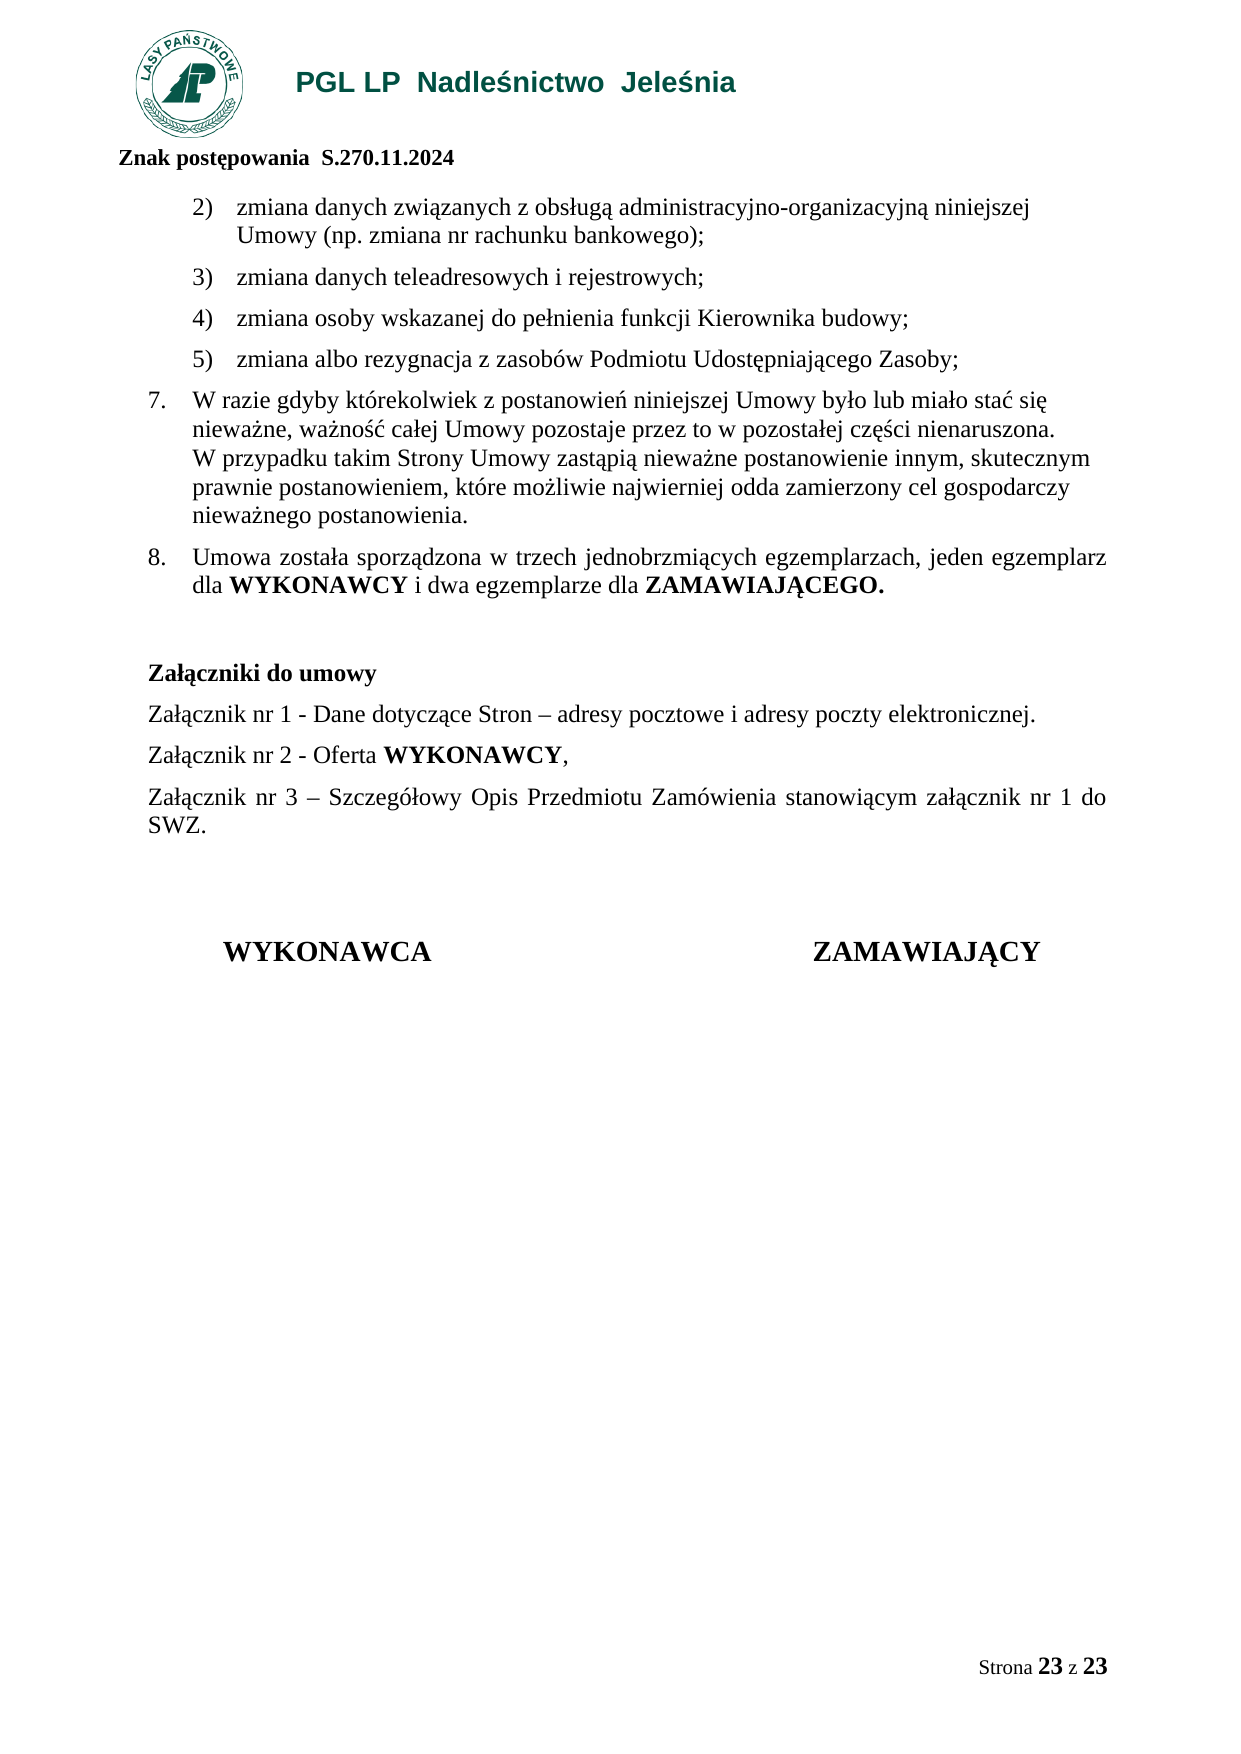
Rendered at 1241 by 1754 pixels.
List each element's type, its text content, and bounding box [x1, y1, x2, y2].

list 5) zmiana albo rezygnacja z zasobów Podmiotu Udostępniającego Zasoby; [192, 344, 1107, 373]
list 4) zmiana osoby wskazanej do pełnienia funkcji Kierownika budowy; [192, 303, 1107, 332]
text 3) zmiana danych teleadresowych i rejestrowych; [192, 262, 1107, 291]
text Załącznik nr 2 - Oferta WYKONAWCY, [148, 740, 1107, 769]
text Załącznik nr 3 – Szczegółowy Opis Przedmiotu Zamówienia stanowiącym załącznik nr 1 do SWZ. [148, 782, 1107, 839]
list WYKONAWCA ZAMAWIAJĄCY [223, 934, 1107, 968]
text 7. W razie gdyby którekolwiek z postanowień niniejszej Umowy było lub miało stać się nieważne, ważność całej Umowy pozostaje przez to w pozostałej części nienaruszona. W przypadku takim Strony Umowy zastąpią nieważne postanowienie innym, skutecznym prawnie postanowieniem, które możliwie najwierniej odda zamierzony cel gospodarczy nieważnego postanowienia. [148, 386, 1107, 529]
list 2) zmiana danych związanych z obsługą administracyjno-organizacyjną niniejszej Umowy (np. zmiana nr rachunku bankowego); [192, 192, 1107, 249]
text 8. Umowa została sporządzona w trzech jednobrzmiących egzemplarzach, jeden egzemplarz dla WYKONAWCY i dwa egzemplarze dla ZAMAWIAJĄCEGO. [148, 542, 1107, 599]
text Załącznik nr 1 - Dane dotyczące Stron – adresy pocztowe i adresy poczty elektronicznej. [148, 699, 1107, 728]
text Załączniki do umowy [148, 658, 1107, 687]
